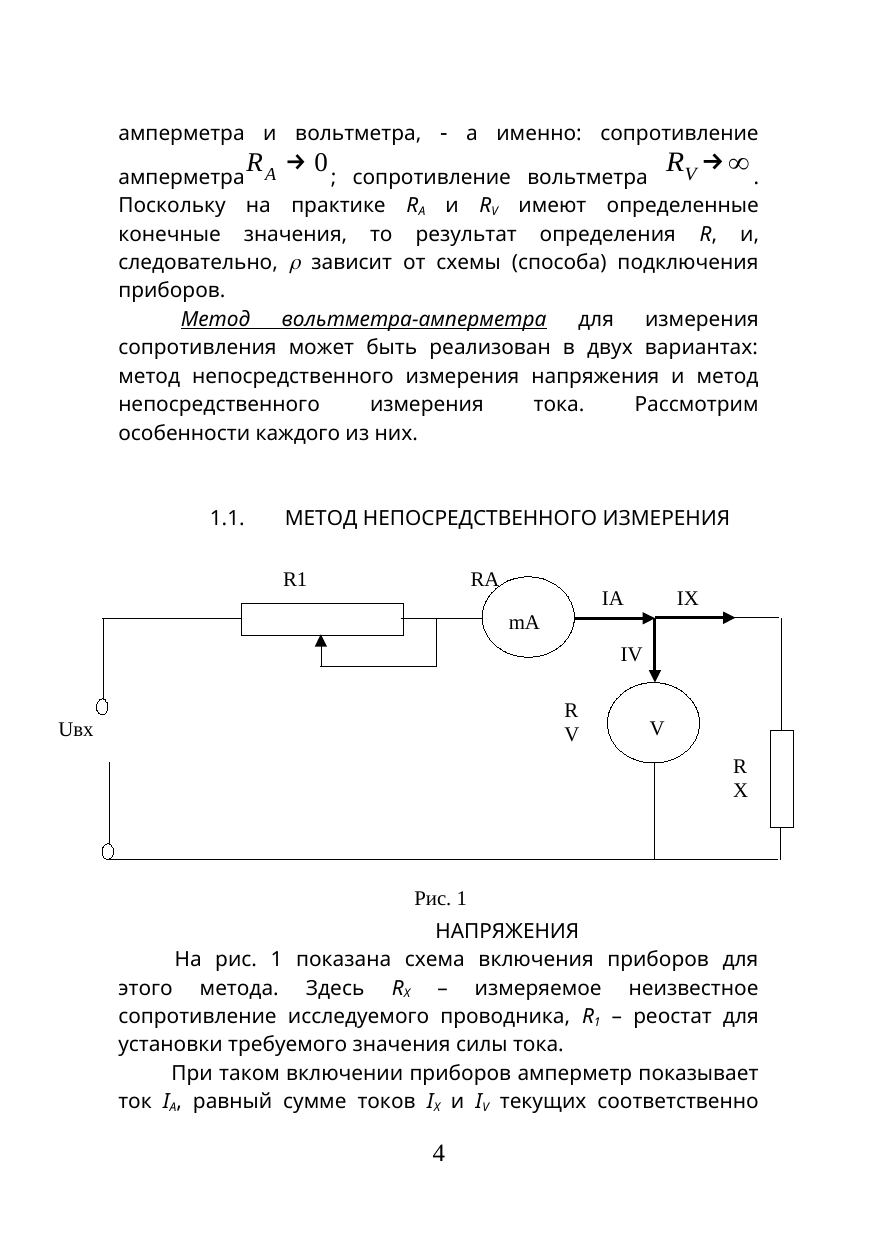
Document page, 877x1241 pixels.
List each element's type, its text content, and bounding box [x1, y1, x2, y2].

text На рис. 1 показана схема включения приборов для этого метода. Здесь RX – измеряемое неизвестное сопротивление исследуемого проводника, R1 – реостат для установки требуемого значения силы тока. [118, 944, 759, 1058]
list МЕТОД НЕПОСРЕДСТВЕННОГО ИЗМЕРЕНИЯ НАПРЯЖЕНИЯ [181, 503, 759, 944]
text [118, 118, 759, 304]
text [118, 1058, 759, 1115]
text Метод вольтметра-амперметра для измерения сопротивления может быть реализован в двух вариантах: метод непосредственного измерения напряжения и метод непосредственного измерения тока. Рассмотрим особенности каждого из них. [118, 304, 759, 446]
